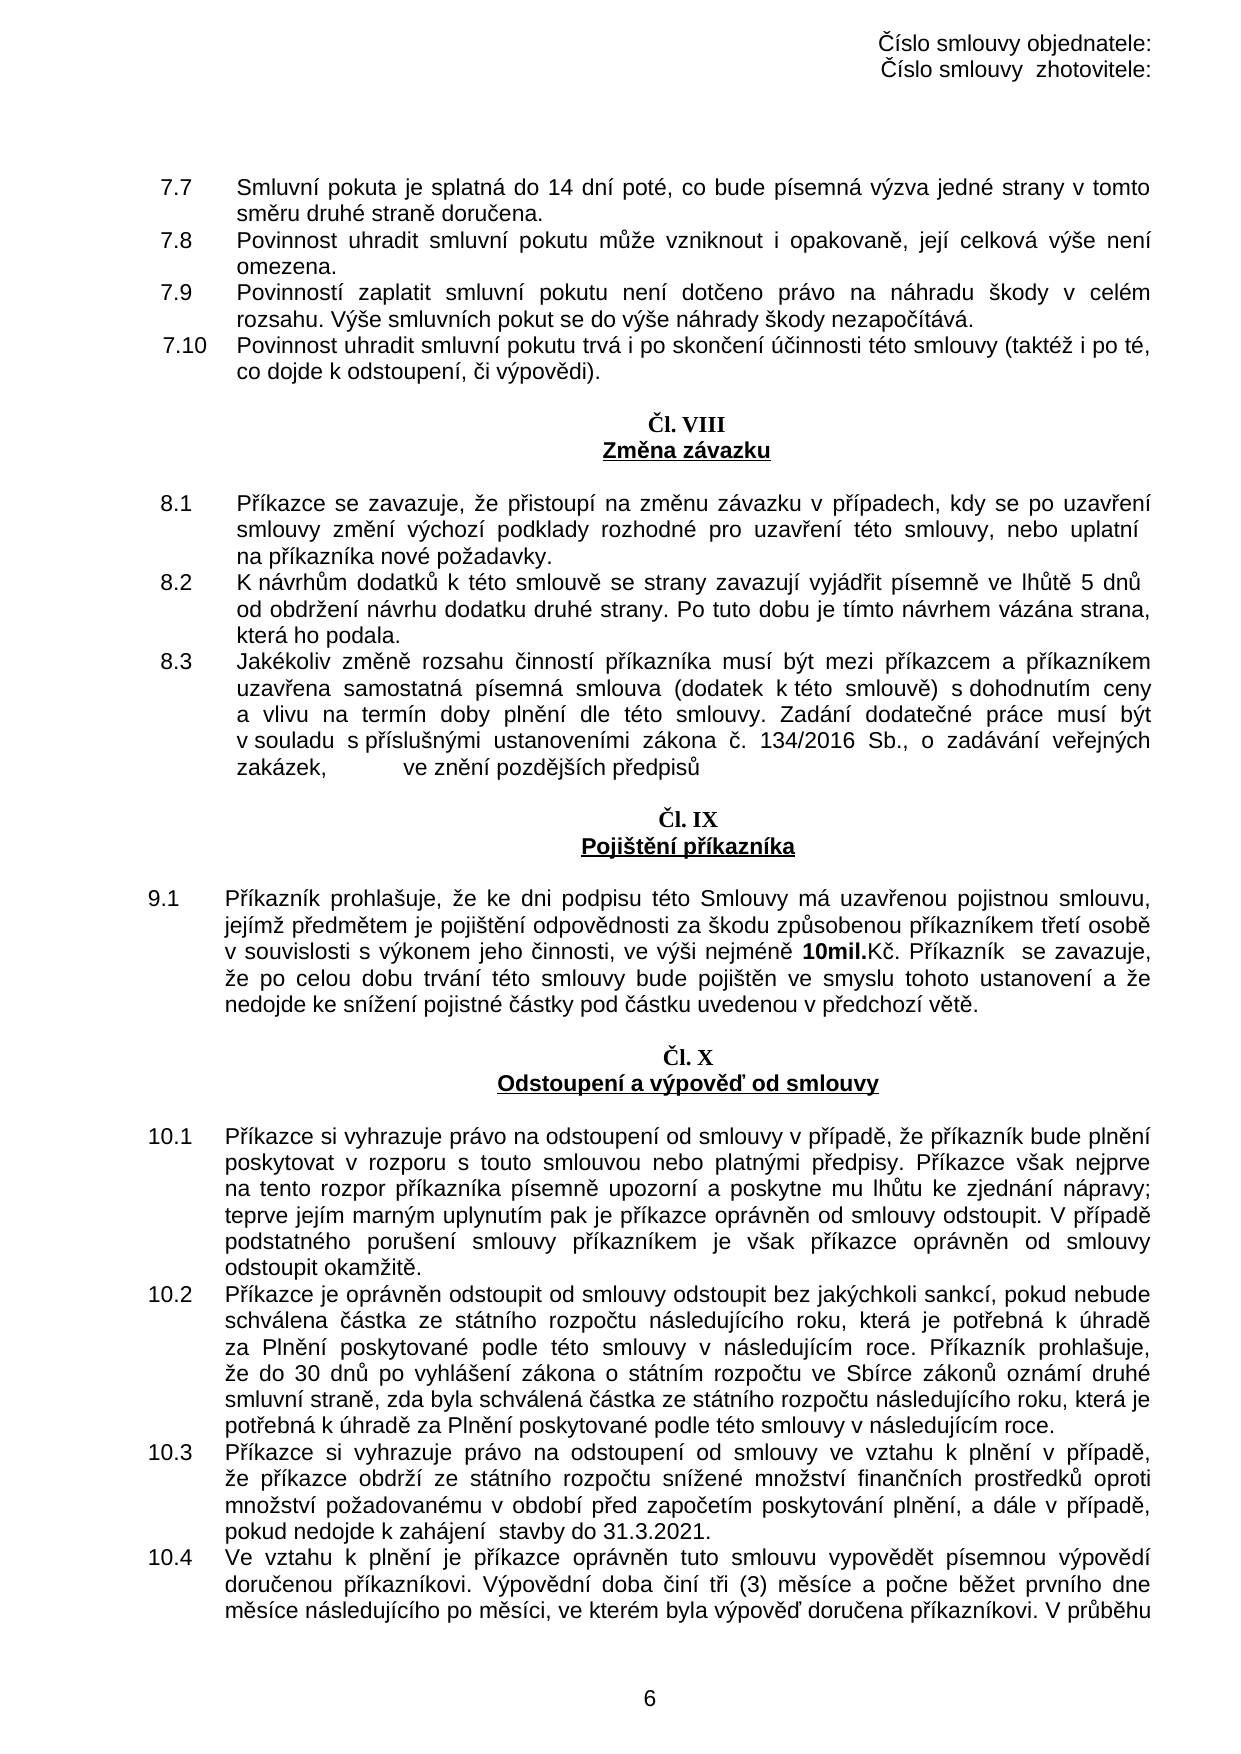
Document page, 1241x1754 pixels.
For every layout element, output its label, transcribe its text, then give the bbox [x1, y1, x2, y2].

text Odstoupení a výpověď od smlouvy [224, 1070, 1152, 1096]
text Čl. IX [224, 806, 1152, 833]
list Povinnost uhradit smluvní pokutu trvá i po skončení účinnosti této smlouvy (taktéž i po té, co dojde k odstoupení, či výpovědi). [207, 332, 1152, 385]
text Pojištění příkazníka [224, 833, 1152, 859]
list Příkazce se zavazuje, že přistoupí na změnu závazku v případech, kdy se po uzavření smlouvy změní výchozí podklady rozhodné pro uzavření této smlouvy, nebo uplatní na příkazníka nové požadavky. [192, 490, 1152, 569]
list K návrhům dodatků k této smlouvě se strany zavazují vyjádřit písemně ve lhůtě 5 dnů od obdržení návrhu dodatku druhé strany. Po tuto dobu je tímto návrhem vázána strana, která ho podala. [192, 569, 1152, 648]
list Povinností zaplatit smluvní pokutu není dotčeno právo na náhradu škody v celém rozsahu. Výše smluvních pokut se do výše náhrady škody nezapočítává. [192, 279, 1152, 332]
list Povinnost uhradit smluvní pokutu může vzniknout i opakovaně, její celková výše není omezena. [192, 227, 1152, 279]
list Jakékoliv změně rozsahu činností příkazníka musí být mezi příkazcem a příkazníkem uzavřena samostatná písemná smlouva (dodatek k této smlouvě) s dohodnutím ceny a vlivu na termín doby plnění dle této smlouvy. Zadání dodatečné práce musí být v souladu s příslušnými ustanoveními zákona č. 134/2016 Sb., o zadávání veřejných zakázek, ve znění pozdějších předpisů [192, 648, 1152, 780]
list Smluvní pokuta je splatná do 14 dní poté, co bude písemná výzva jedné strany v tomto směru druhé straně doručena. [192, 174, 1152, 227]
text 10.2 Příkazce je oprávněn odstoupit od smlouvy odstoupit bez jakýchkoli sankcí, pokud nebude schválena částka ze státního rozpočtu následujícího roku, která je potřebná k úhradě za Plnění poskytované podle této smlouvy v následujícím roce. Příkazník prohlašuje, že do 30 dnů po vyhlášení zákona o státním rozpočtu ve Sbírce zákonů oznámí druhé smluvní straně, zda byla schválená částka ze státního rozpočtu následujícího roku, která je potřebná k úhradě za Plnění poskytované podle této smlouvy v následujícím roce. [148, 1281, 1152, 1439]
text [148, 1544, 1152, 1623]
text Čl. X [224, 1043, 1152, 1070]
list Čl. VIII Změna závazku [222, 411, 1152, 464]
text 10.3 Příkazce si vyhrazuje právo na odstoupení od smlouvy ve vztahu k plnění v případě, že příkazce obdrží ze státního rozpočtu snížené množství finančních prostředků oproti množství požadovanému v období před započetím poskytování plnění, a dále v případě, pokud nedojde k zahájení stavby do 31.3.2021. [148, 1439, 1152, 1544]
text 9.1 Příkazník prohlašuje, že ke dni podpisu této Smlouvy má uzavřenou pojistnou smlouvu, jejímž předmětem je pojištění odpovědnosti za škodu způsobenou příkazníkem třetí osobě v souvislosti s výkonem jeho činnosti, ve výši nejméně 10mil.Kč. Příkazník se zavazuje, že po celou dobu trvání této smlouvy bude pojištěn ve smyslu tohoto ustanovení a že nedojde ke snížení pojistné částky pod částku uvedenou v předchozí větě. [148, 885, 1152, 1017]
text 10.1 Příkazce si vyhrazuje právo na odstoupení od smlouvy v případě, že příkazník bude plnění poskytovat v rozporu s touto smlouvou nebo platnými předpisy. Příkazce však nejprve na tento rozpor příkazníka písemně upozorní a poskytne mu lhůtu ke zjednání nápravy; teprve jejím marným uplynutím pak je příkazce oprávněn od smlouvy odstoupit. V případě podstatného porušení smlouvy příkazníkem je však příkazce oprávněn od smlouvy odstoupit okamžitě. [148, 1123, 1152, 1281]
